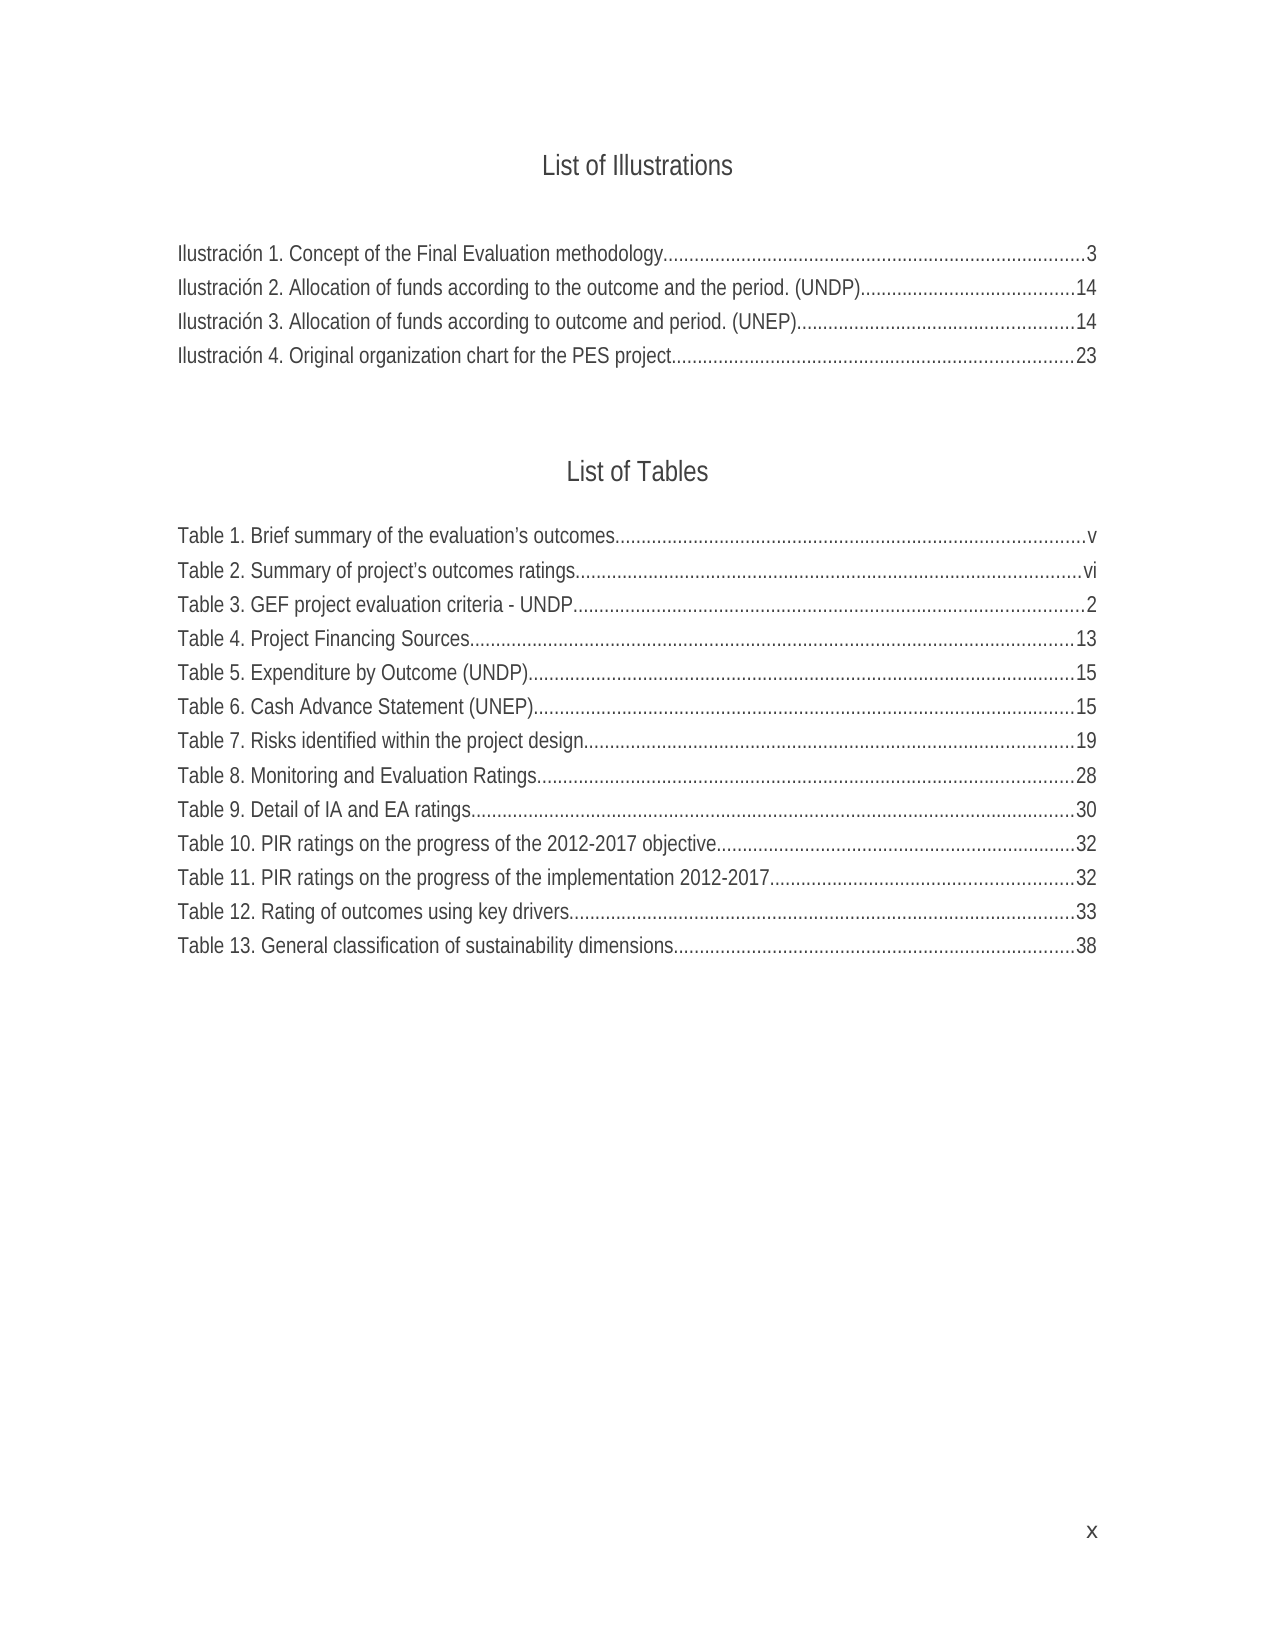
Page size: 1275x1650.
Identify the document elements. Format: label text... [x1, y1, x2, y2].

text Table 5. Expenditure by Outcome (UNDP) 15 [177, 659, 1098, 685]
text Table 6. Cash Advance Statement (UNEP) 15 [177, 693, 1098, 719]
text Table 7. Risks identified within the project design 19 [177, 727, 1098, 754]
text Table 2. Summary of project’s outcomes ratings vi [177, 557, 1098, 583]
text Table 9. Detail of IA and EA ratings 30 [177, 796, 1098, 822]
text Ilustración 2. Allocation of funds according to the outcome and the period. (UNDP) 14 [177, 274, 1098, 300]
text Table 13. General classification of sustainability dimensions 38 [177, 932, 1098, 959]
text Table 8. Monitoring and Evaluation Ratings 28 [177, 762, 1098, 788]
text Table 11. PIR ratings on the progress of the implementation 2012-2017 32 [177, 864, 1098, 890]
text Table 1. Brief summary of the evaluation’s outcomes. v [177, 522, 1098, 549]
text Table 4. Project Financing Sources 13 [177, 625, 1098, 651]
text Table 10. PIR ratings on the progress of the 2012-2017 objective 32 [177, 830, 1098, 856]
text Ilustración 1. Concept of the Final Evaluation methodology 3 [177, 239, 1098, 266]
text Ilustración 4. Original organization chart for the PES project 23 [177, 342, 1098, 368]
text Table 3. GEF project evaluation criteria - UNDP 2 [177, 591, 1098, 617]
text List of Tables [177, 454, 1098, 487]
text Ilustración 3. Allocation of funds according to outcome and period. (UNEP) 14 [177, 308, 1098, 334]
text Table 12. Rating of outcomes using key drivers 33 [177, 898, 1098, 924]
text List of Illustrations [177, 148, 1098, 181]
